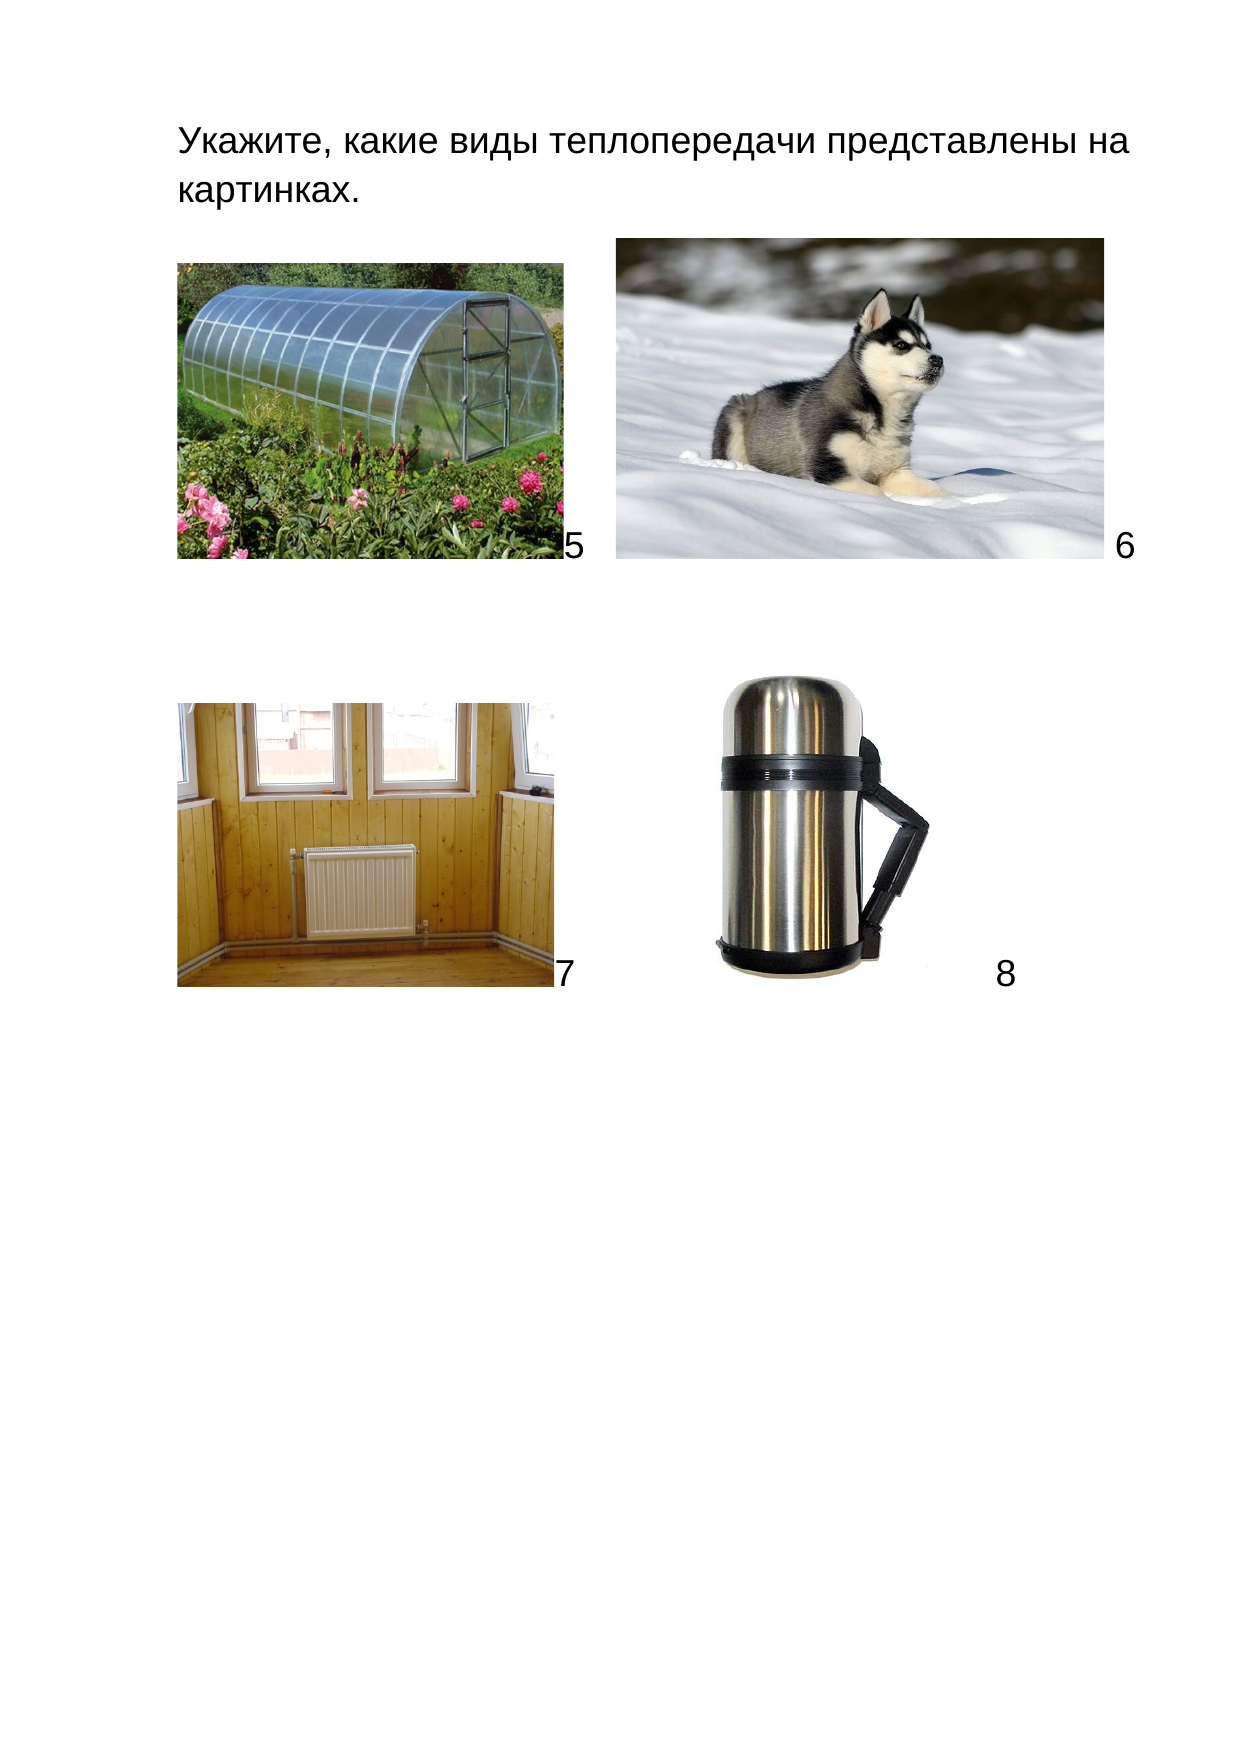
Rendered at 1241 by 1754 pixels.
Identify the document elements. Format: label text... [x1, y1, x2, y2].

text Укажите, какие виды теплопередачи представлены на картинках. [177, 118, 1152, 211]
picture [177, 703, 555, 987]
picture [177, 263, 564, 559]
picture [606, 664, 996, 987]
picture [615, 238, 1105, 559]
